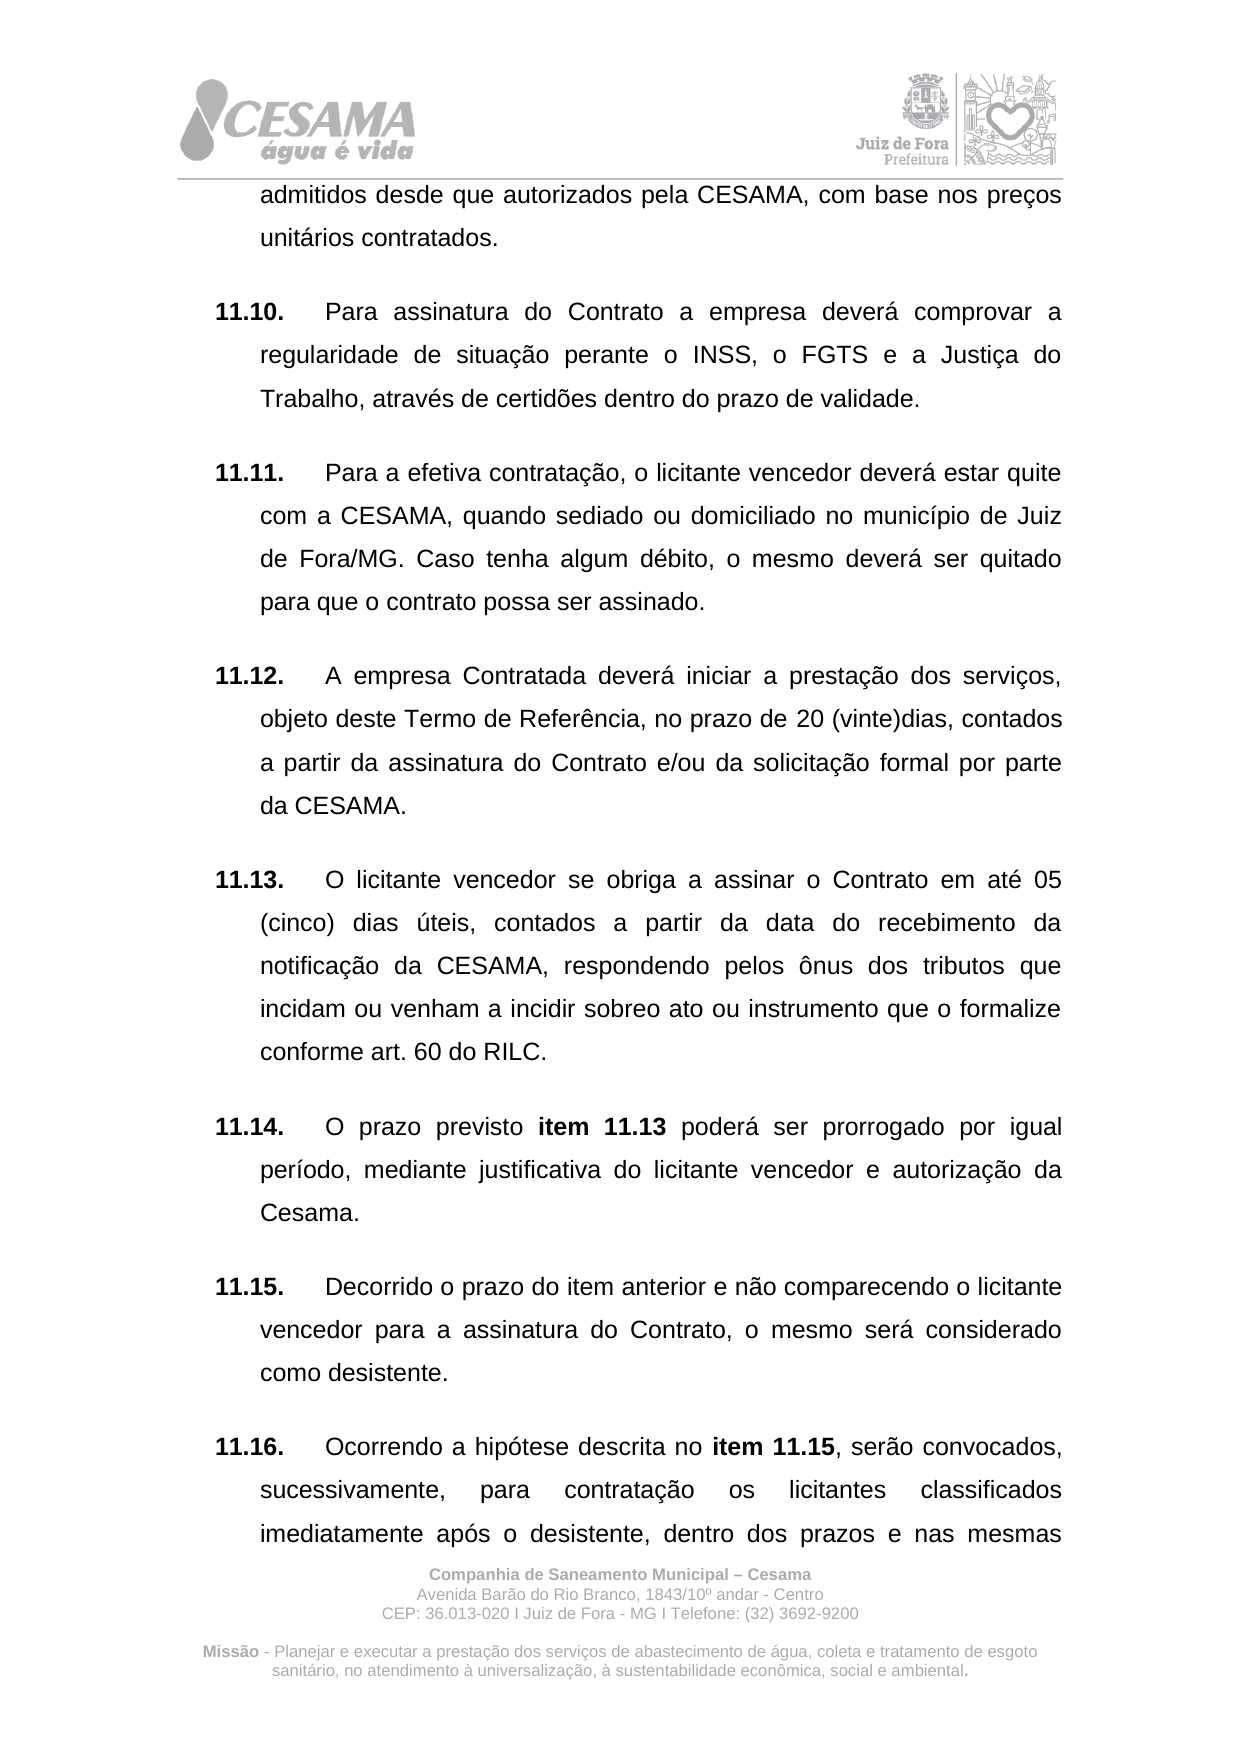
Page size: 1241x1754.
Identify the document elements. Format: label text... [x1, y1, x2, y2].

picture [177, 73, 1064, 180]
list Decorrido o prazo do item anterior e não comparecendo o licitante vencedor para a assinatura do Contrato, o mesmo será considerado como desistente. [215, 1272, 1063, 1387]
list O licitante vencedor se obriga a assinar o Contrato em até 05 (cinco) dias úteis, contados a partir da data do recebimento da notificação da CESAMA, respondendo pelos ônus dos tributos que incidam ou venham a incidir sobreo ato ou instrumento que o formalize conforme art. 60 do RILC. [215, 865, 1063, 1066]
list Para assinatura do Contrato a empresa deverá comprovar a regularidade de situação perante o INSS, o FGTS e a Justiça do Trabalho, através de certidões dentro do prazo de validade. [215, 297, 1063, 412]
list O prazo previsto item 11.13 poderá ser prorrogado por igual período, mediante justificativa do licitante vencedor e autorização da Cesama. [215, 1111, 1063, 1226]
list A empresa Contratada deverá iniciar a prestação dos serviços, objeto deste Termo de Referência, no prazo de 20 (vinte)dias, contados a partir da assinatura do Contrato e/ou da solicitação formal por parte da CESAMA. [215, 661, 1063, 819]
list Para a efetiva contratação, o licitante vencedor deverá estar quite com a CESAMA, quando sediado ou domiciliado no município de Juiz de Fora/MG. Caso tenha algum débito, o mesmo deverá ser quitado para que o contrato possa ser assinado. [215, 458, 1063, 616]
